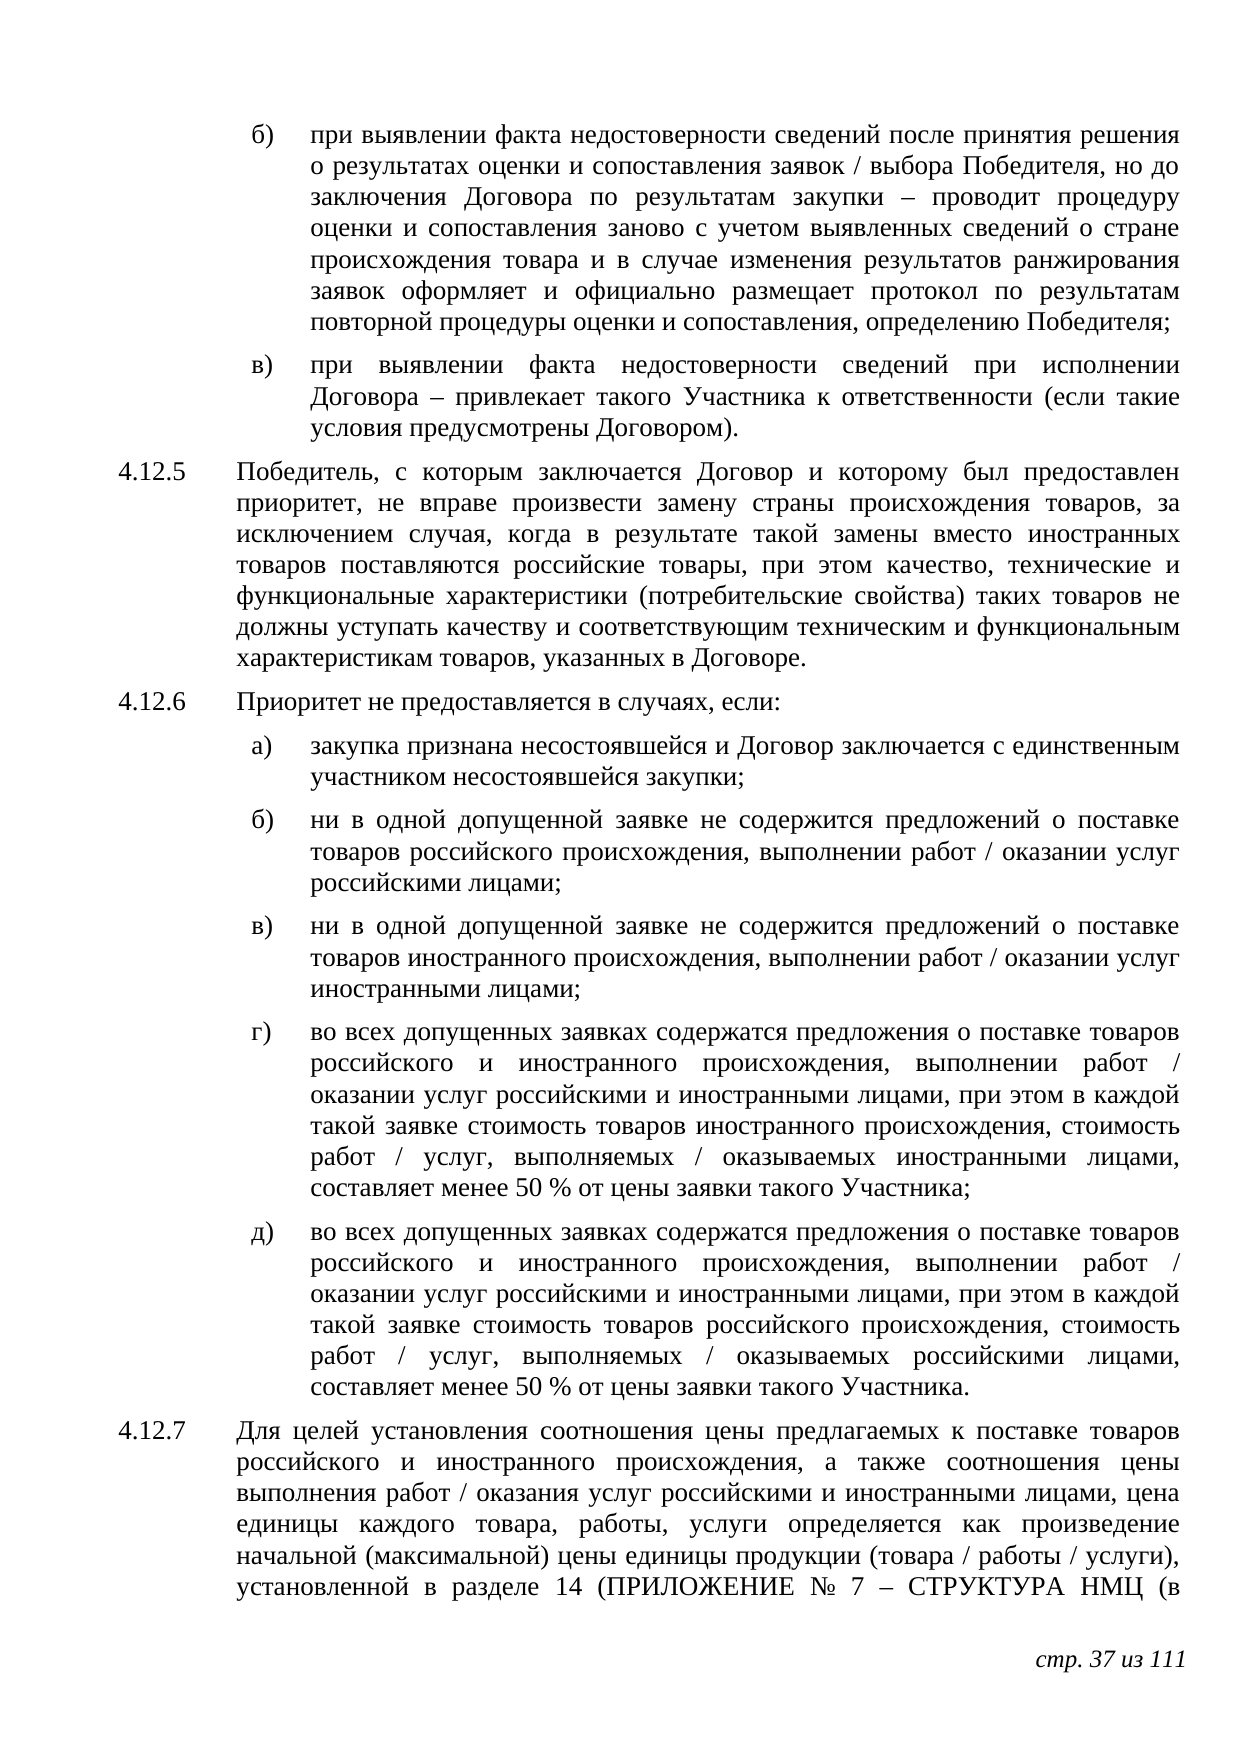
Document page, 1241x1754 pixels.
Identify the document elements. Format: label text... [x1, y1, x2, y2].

text во всех допущенных заявках содержатся предложения о поставке товаров российского и иностранного происхождения, выполнении работ / оказании услуг российскими и иностранными лицами, при этом в каждой такой заявке стоимость товаров российского происхождения, стоимость работ / услуг, выполняемых / оказываемых российскими лицами, составляет менее 50 % от цены заявки такого Участника. [251, 1215, 1181, 1402]
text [118, 1414, 1181, 1601]
text закупка признана несостоявшейся и Договор заключается с единственным участником несостоявшейся закупки; [251, 729, 1181, 791]
text ни в одной допущенной заявке не содержится предложений о поставке товаров иностранного происхождения, выполнении работ / оказании услуг иностранными лицами; [251, 909, 1181, 1003]
text во всех допущенных заявках содержатся предложения о поставке товаров российского и иностранного происхождения, выполнении работ / оказании услуг российскими и иностранными лицами, при этом в каждой такой заявке стоимость товаров иностранного происхождения, стоимость работ / услуг, выполняемых / оказываемых иностранными лицами, составляет менее 50 % от цены заявки такого Участника; [251, 1015, 1181, 1202]
text Приоритет не предоставляется в случаях, если: [118, 685, 1181, 716]
text ни в одной допущенной заявке не содержится предложений о поставке товаров российского происхождения, выполнении работ / оказании услуг российскими лицами; [251, 803, 1181, 897]
text Победитель, с которым заключается Договор и которому был предоставлен приоритет, не вправе произвести замену страны происхождения товаров, за исключением случая, когда в результате такой замены вместо иностранных товаров поставляются российские товары, при этом качество, технические и функциональные характеристики (потребительские свойства) таких товаров не должны уступать качеству и соответствующим техническим и функциональным характеристикам товаров, указанных в Договоре. [118, 454, 1181, 673]
text при выявлении факта недостоверности сведений после принятия решения о результатах оценки и сопоставления заявок / выбора Победителя, но до заключения Договора по результатам закупки – проводит процедуру оценки и сопоставления заново с учетом выявленных сведений о стране происхождения товара и в случае изменения результатов ранжирования заявок оформляет и официально размещает протокол по результатам повторной процедуры оценки и сопоставления, определению Победителя; [251, 118, 1181, 336]
text при выявлении факта недостоверности сведений при исполнении Договора – привлекает такого Участника к ответственности (если такие условия предусмотрены Договором). [251, 349, 1181, 442]
